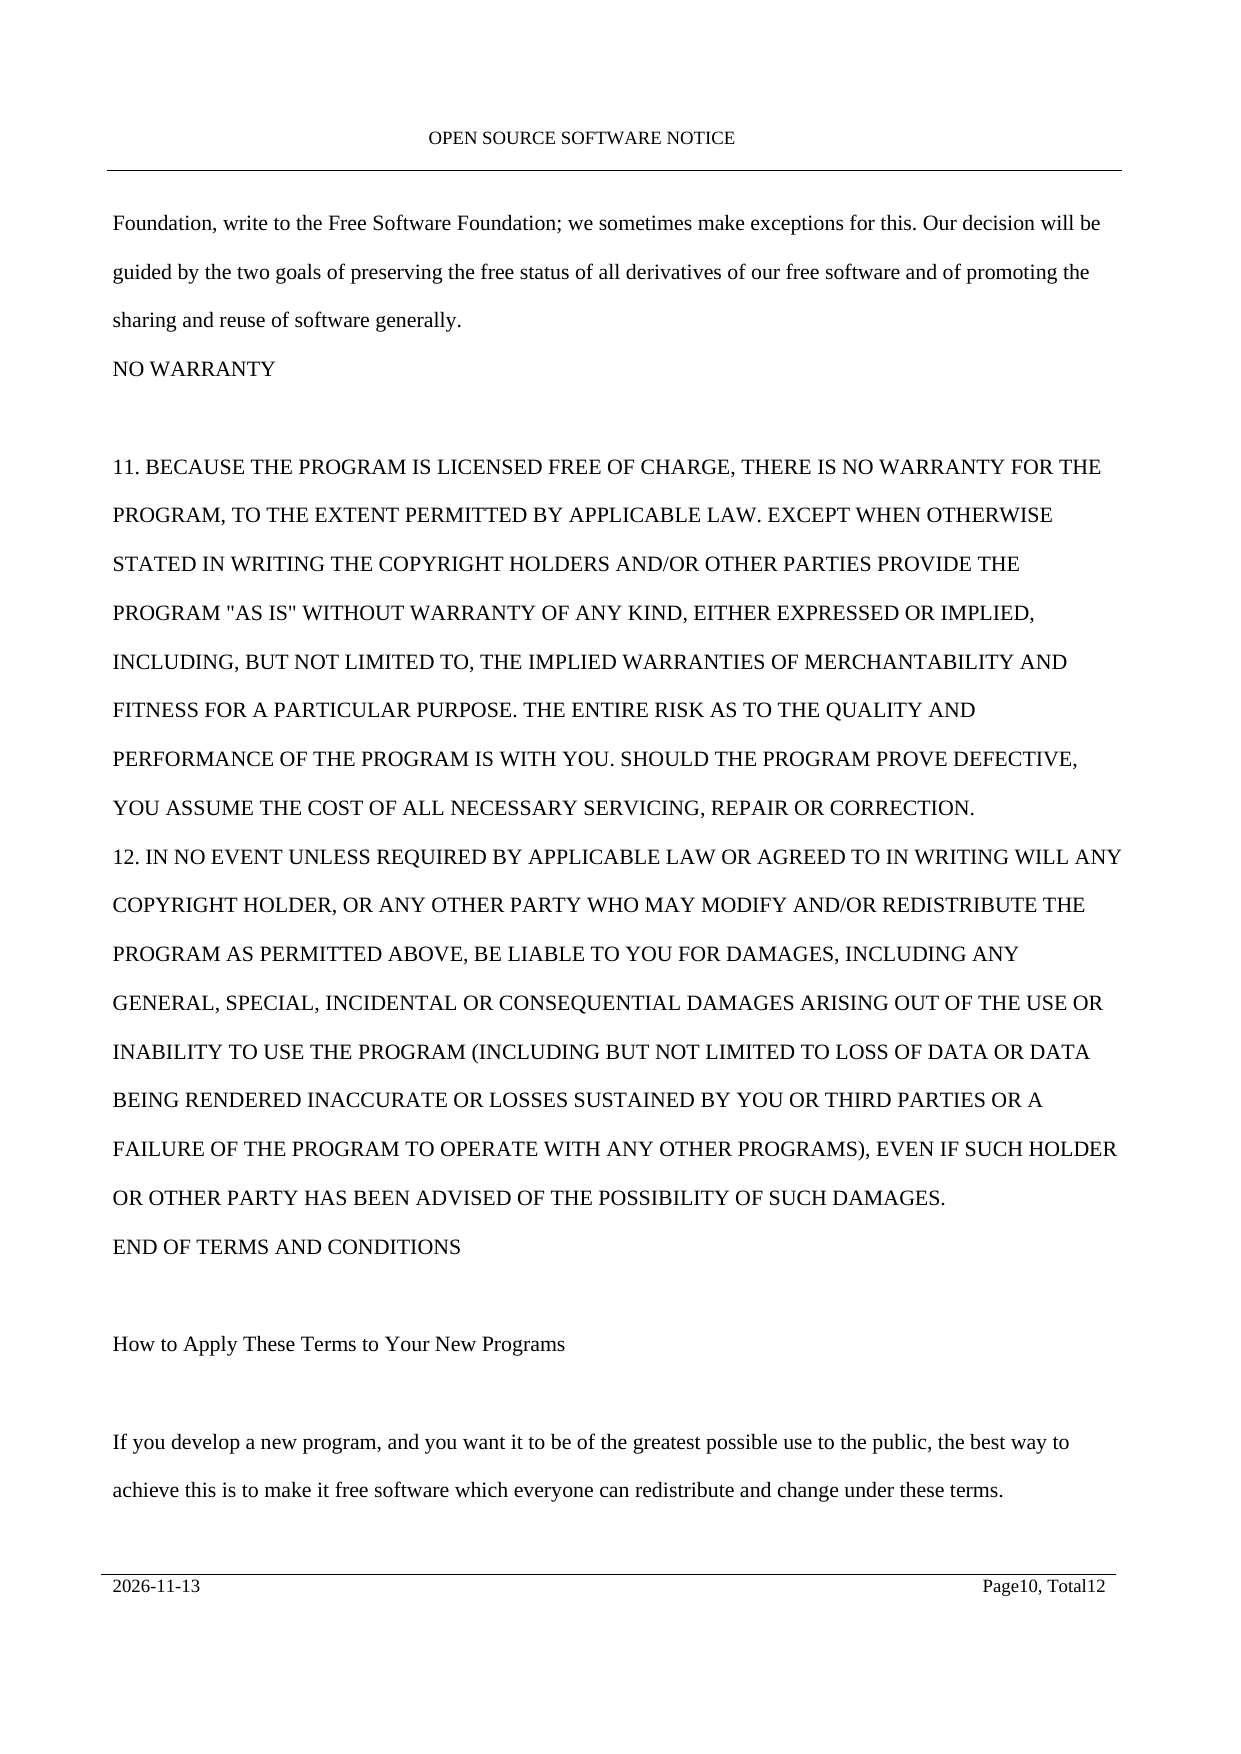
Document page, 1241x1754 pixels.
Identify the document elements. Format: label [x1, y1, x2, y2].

text [112, 206, 1128, 1506]
